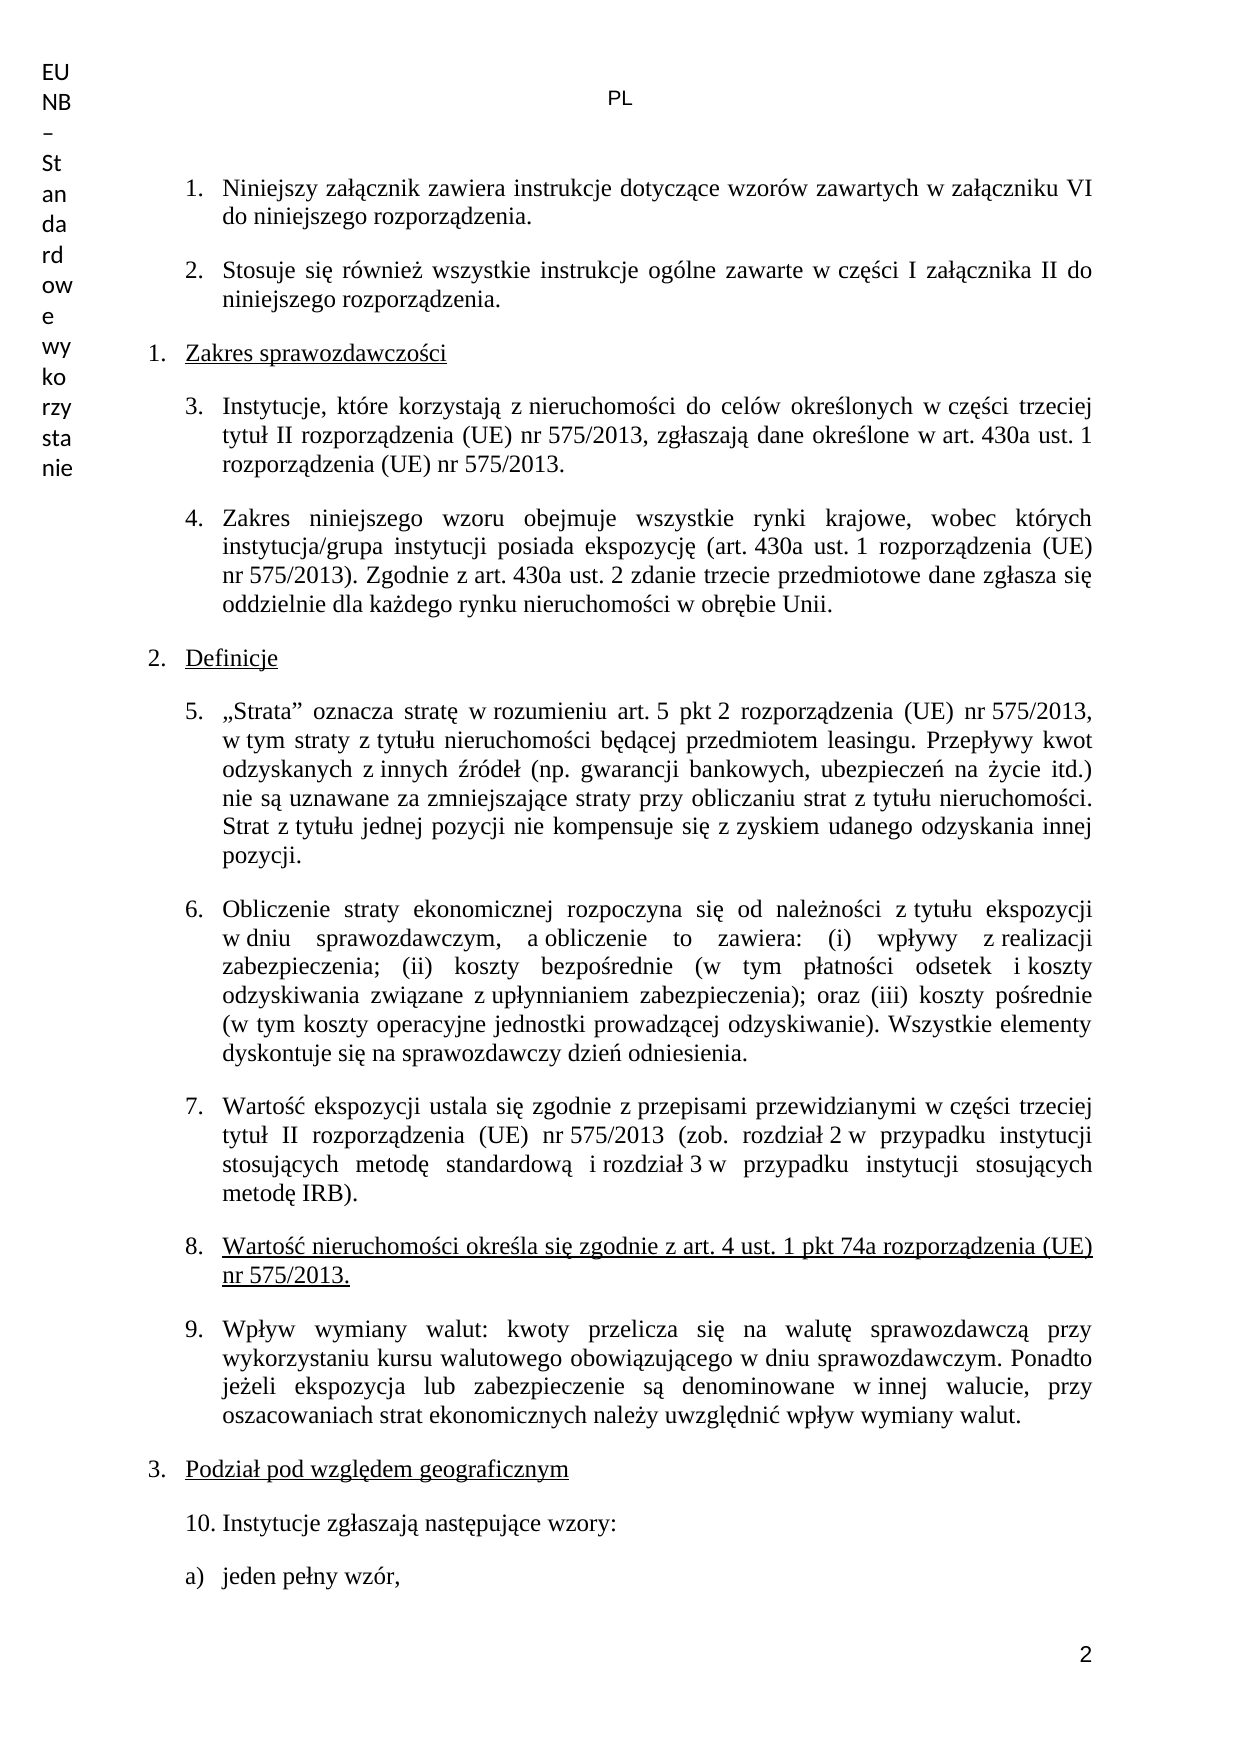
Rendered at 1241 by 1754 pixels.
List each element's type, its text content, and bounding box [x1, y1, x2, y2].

list 7. Wartość ekspozycji ustala się zgodnie z przepisami przewidzianymi w części trzeciej tytuł II rozporządzenia (UE) nr 575/2013 (zob. rozdział 2 w przypadku instytucji stosujących metodę standardową i rozdział 3 w przypadku instytucji stosujących metodę IRB). [185, 1091, 1093, 1206]
list 5. „Strata” oznacza stratę w rozumieniu art. 5 pkt 2 rozporządzenia (UE) nr 575/2013, w tym straty z tytułu nieruchomości będącej przedmiotem leasingu. Przepływy kwot odzyskanych z innych źródeł (np. gwarancji bankowych, ubezpieczeń na życie itd.) nie są uznawane za zmniejszające straty przy obliczaniu strat z tytułu nieruchomości. Strat z tytułu jednej pozycji nie kompensuje się z zyskiem udanego odzyskania innej pozycji. [185, 696, 1093, 869]
list 10. Instytucje zgłaszają następujące wzory: [185, 1508, 1093, 1536]
list 2. Stosuje się również wszystkie instrukcje ogólne zawarte w części I załącznika II do niniejszego rozporządzenia. [185, 255, 1093, 313]
list 9. Wpływ wymiany walut: kwoty przelicza się na walutę sprawozdawczą przy wykorzystaniu kursu walutowego obowiązującego w dniu sprawozdawczym. Ponadto jeżeli ekspozycja lub zabezpieczenie są denominowane w innej walucie, przy oszacowaniach strat ekonomicznych należy uwzględnić wpływ wymiany walut. [185, 1314, 1093, 1429]
list 2. Definicje [148, 643, 1093, 671]
list 8. Wartość nieruchomości określa się zgodnie z art. 4 ust. 1 pkt 74a rozporządzenia (UE) nr 575/2013. [185, 1231, 1093, 1289]
list 3. Instytucje, które korzystają z nieruchomości do celów określonych w części trzeciej tytuł II rozporządzenia (UE) nr 575/2013, zgłaszają dane określone w art. 430a ust. 1 rozporządzenia (UE) nr 575/2013. [185, 391, 1093, 478]
list 1. Zakres sprawozdawczości [148, 338, 1093, 366]
list 1. Niniejszy załącznik zawiera instrukcje dotyczące wzorów zawartych w załączniku VI do niniejszego rozporządzenia. [185, 173, 1093, 230]
list 3. Podział pod względem geograficznym [148, 1454, 1093, 1483]
list 6. Obliczenie straty ekonomicznej rozpoczyna się od należności z tytułu ekspozycji w dniu sprawozdawczym, a obliczenie to zawiera: (i) wpływy z realizacji zabezpieczenia; (ii) koszty bezpośrednie (w tym płatności odsetek i koszty odzyskiwania związane z upłynnianiem zabezpieczenia); oraz (iii) koszty pośrednie (w tym koszty operacyjne jednostki prowadzącej odzyskiwanie). Wszystkie elementy dyskontuje się na sprawozdawczy dzień odniesienia. [185, 894, 1093, 1066]
list a) jeden pełny wzór, [185, 1561, 1093, 1590]
list 4. Zakres niniejszego wzoru obejmuje wszystkie rynki krajowe, wobec których instytucja/grupa instytucji posiada ekspozycję (art. 430a ust. 1 rozporządzenia (UE) nr 575/2013). Zgodnie z art. 430a ust. 2 zdanie trzecie przedmiotowe dane zgłasza się oddzielnie dla każdego rynku nieruchomości w obrębie Unii. [185, 503, 1093, 618]
